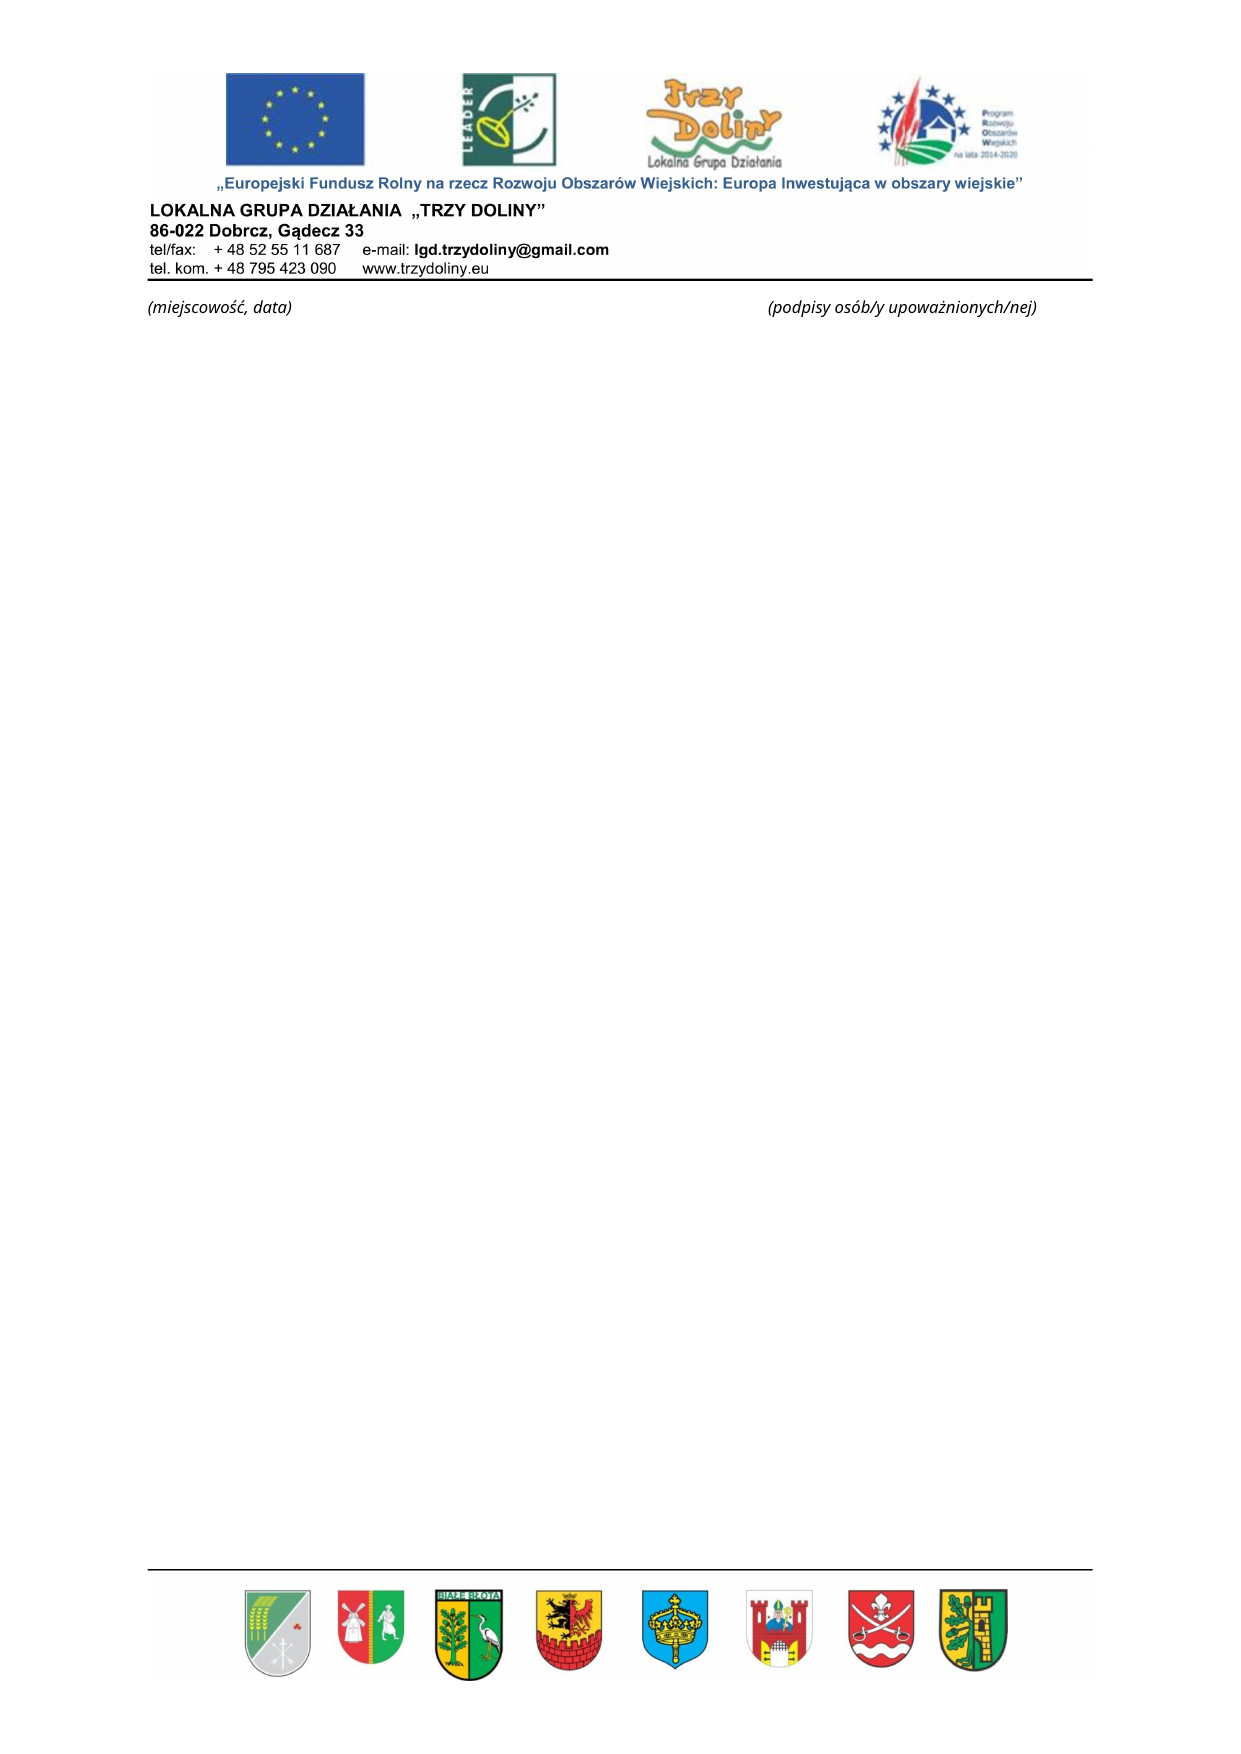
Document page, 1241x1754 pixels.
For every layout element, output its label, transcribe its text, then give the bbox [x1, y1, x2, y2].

picture [147, 1569, 1093, 1681]
picture [147, 73, 1093, 281]
text (miejscowość, data) (podpisy osób/y upoważnionych/nej) [89, 295, 1152, 318]
